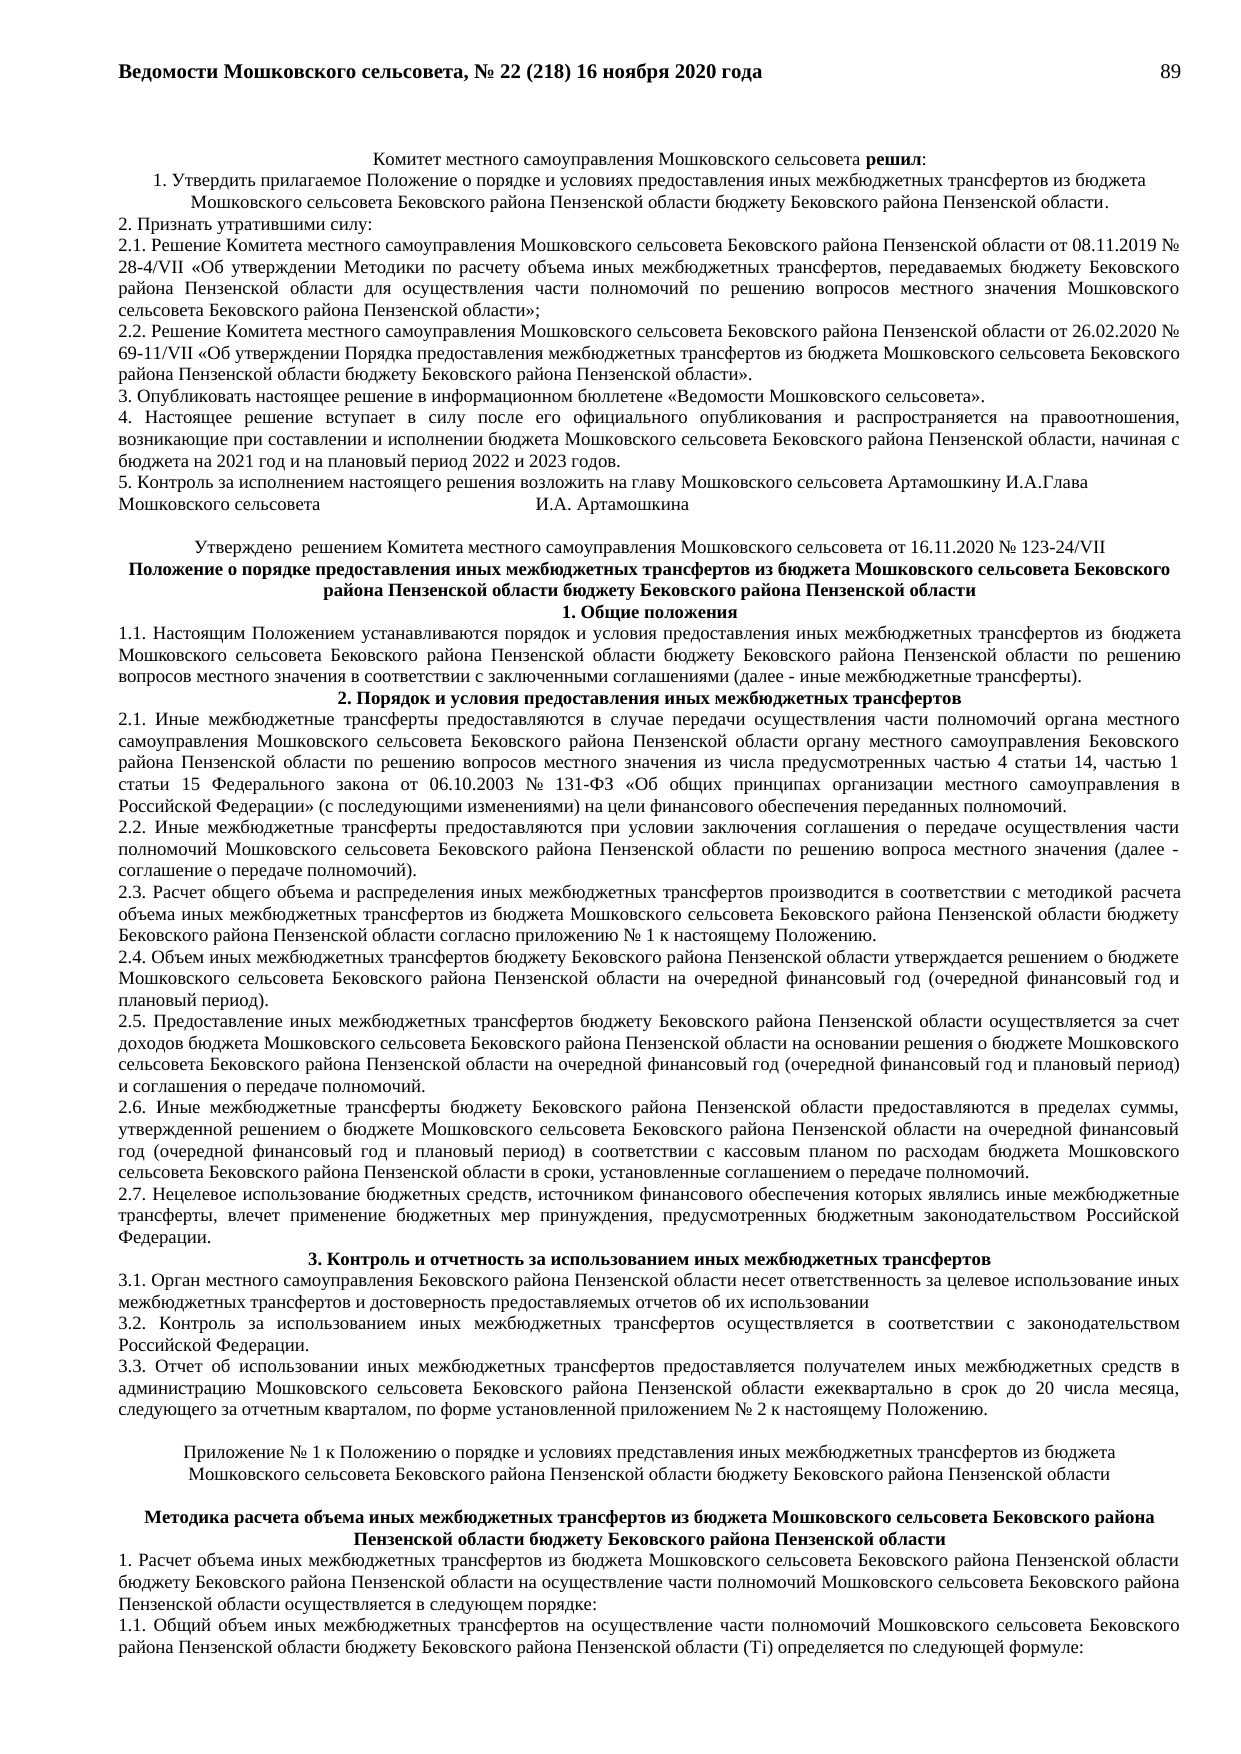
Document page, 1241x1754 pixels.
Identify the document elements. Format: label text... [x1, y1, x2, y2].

text 2.5. Предоставление иных межбюджетных трансфертов бюджету Бековского района Пензенской области осуществляется за счет доходов бюджета Мошковского сельсовета Бековского района Пензенской области на основании решения о бюджете Мошковского сельсовета Бековского района Пензенской области на очередной финансовый год (очередной финансовый год и плановый период) и соглашения о передаче полномочий. [118, 1010, 1181, 1096]
text 1. Расчет объема иных межбюджетных трансфертов из бюджета Мошковского сельсовета Бековского района Пензенской области бюджету Бековского района Пензенской области на осуществление части полномочий Мошковского сельсовета Бековского района Пензенской области осуществляется в следующем порядке: [118, 1549, 1181, 1614]
text 3.2. Контроль за использованием иных межбюджетных трансфертов осуществляется в соответствии с законодательством Российской Федерации. [118, 1312, 1181, 1355]
text Комитет местного самоуправления Мошковского сельсовета решил: 1. Утвердить прилагаемое Положение о порядке и условиях предоставления иных межбюджетных трансфертов из бюджета Мошковского сельсовета Бековского района Пензенской области бюджету Бековского района Пензенской области. [118, 148, 1181, 212]
text 1.1. Настоящим Положением устанавливаются порядок и условия предоставления иных межбюджетных трансфертов из бюджета Мошковского сельсовета Бековского района Пензенской области бюджету Бековского района Пензенской области по решению вопросов местного значения в соответствии с заключенными соглашениями (далее - иные межбюджетные трансферты). [118, 622, 1181, 687]
text 2.2. Решение Комитета местного самоуправления Мошковского сельсовета Бековского района Пензенской области от 26.02.2020 № 69-11/VII «Об утверждении Порядка предоставления межбюджетных трансфертов из бюджета Мошковского сельсовета Бековского района Пензенской области бюджету Бековского района Пензенской области». [118, 320, 1181, 385]
text 1. Общие положения [118, 601, 1181, 622]
text 3.3. Отчет об использовании иных межбюджетных трансфертов предоставляется получателем иных межбюджетных средств в администрацию Мошковского сельсовета Бековского района Пензенской области ежеквартально в срок до 20 числа месяца, следующего за отчетным кварталом, по форме установленной приложением № 2 к настоящему Положению. [118, 1355, 1181, 1420]
text 2.2. Иные межбюджетные трансферты предоставляются при условии заключения соглашения о передаче осуществления части полномочий Мошковского сельсовета Бековского района Пензенской области по решению вопроса местного значения (далее - соглашение о передаче полномочий). [118, 816, 1181, 881]
text 3. Опубликовать настоящее решение в информационном бюллетене «Ведомости Мошковского сельсовета». [118, 385, 1181, 406]
text 2. Признать утратившими силу: [118, 212, 1181, 234]
text 2.6. Иные межбюджетные трансферты бюджету Бековского района Пензенской области предоставляются в пределах суммы, утвержденной решением о бюджете Мошковского сельсовета Бековского района Пензенской области на очередной финансовый год (очередной финансовый год и плановый период) в соответствии с кассовым планом по расходам бюджета Мошковского сельсовета Бековского района Пензенской области в сроки, установленные соглашением о передаче полномочий. [118, 1096, 1181, 1183]
text Положение о порядке предоставления иных межбюджетных трансфертов из бюджета Мошковского сельсовета Бековского района Пензенской области бюджету Бековского района Пензенской области [118, 557, 1181, 601]
text 2.1. Иные межбюджетные трансферты предоставляются в случае передачи осуществления части полномочий органа местного самоуправления Мошковского сельсовета Бековского района Пензенской области органу местного самоуправления Бековского района Пензенской области по решению вопросов местного значения из числа предусмотренных частью 4 статьи 14, частью 1 статьи 15 Федерального закона от 06.10.2003 № 131-ФЗ «Об общих принципах организации местного самоуправления в Российской Федерации» (с последующими изменениями) на цели финансового обеспечения переданных полномочий. [118, 708, 1181, 816]
text 3.1. Орган местного самоуправления Бековского района Пензенской области несет ответственность за целевое использование иных межбюджетных трансфертов и достоверность предоставляемых отчетов об их использовании [118, 1269, 1181, 1312]
text 2.3. Расчет общего объема и распределения иных межбюджетных трансфертов производится в соответствии с методикой расчета объема иных межбюджетных трансфертов из бюджета Мошковского сельсовета Бековского района Пензенской области бюджету Бековского района Пензенской области согласно приложению № 1 к настоящему Положению. [118, 881, 1181, 903]
text 2.3. Расчет общего объема и распределения иных межбюджетных трансфертов производится в соответствии с методикой расчета объема иных межбюджетных трансфертов из бюджета Мошковского сельсовета Бековского района Пензенской области бюджету Бековского района Пензенской области согласно приложению № 1 к настоящему Положению. [118, 924, 1181, 946]
text 2.4. Объем иных межбюджетных трансфертов бюджету Бековского района Пензенской области утверждается решением о бюджете Мошковского сельсовета Бековского района Пензенской области на очередной финансовый год (очередной финансовый год и плановый период). [118, 946, 1181, 1010]
text 5. Контроль за исполнением настоящего решения возложить на главу Мошковского сельсовета Артамошкину И.А.Глава Мошковского сельсовета И.А. Артамошкина [118, 471, 1181, 514]
text 4. Настоящее решение вступает в силу после его официального опубликования и распространяется на правоотношения, возникающие при составлении и исполнении бюджета Мошковского сельсовета Бековского района Пензенской области, начиная с бюджета на 2021 год и на плановый период 2022 и 2023 годов. [118, 406, 1181, 471]
text Методика расчета объема иных межбюджетных трансфертов из бюджета Мошковского сельсовета Бековского района Пензенской области бюджету Бековского района Пензенской области [603, 1506, 1181, 1549]
text 2. Порядок и условия предоставления иных межбюджетных трансфертов [118, 687, 1181, 708]
text Утверждено решением Комитета местного самоуправления Мошковского сельсовета от 16.11.2020 № 123-24/VII [118, 536, 1181, 557]
text 3. Контроль и отчетность за использованием иных межбюджетных трансфертов [118, 1247, 1181, 1269]
text Приложение № 1 к Положению о порядке и условиях представления иных межбюджетных трансфертов из бюджета [118, 1441, 1181, 1463]
text 1.1. Общий объем иных межбюджетных трансфертов на осуществление части полномочий Мошковского сельсовета Бековского района Пензенской области бюджету Бековского района Пензенской области (Тi) определяется по следующей формуле: [118, 1614, 1181, 1657]
text 2.1. Решение Комитета местного самоуправления Мошковского сельсовета Бековского района Пензенской области от 08.11.2019 № 28-4/VII «Об утверждении Методики по расчету объема иных межбюджетных трансфертов, передаваемых бюджету Бековского района Пензенской области для осуществления части полномочий по решению вопросов местного значения Мошковского сельсовета Бековского района Пензенской области»; [118, 234, 1181, 320]
text 2.7. Нецелевое использование бюджетных средств, источником финансового обеспечения которых являлись иные межбюджетные трансферты, влечет применение бюджетных мер принуждения, предусмотренных бюджетным законодательством Российской Федерации. [118, 1183, 1181, 1247]
text Мошковского сельсовета Бековского района Пензенской области бюджету Бековского района Пензенской области [118, 1463, 1181, 1484]
